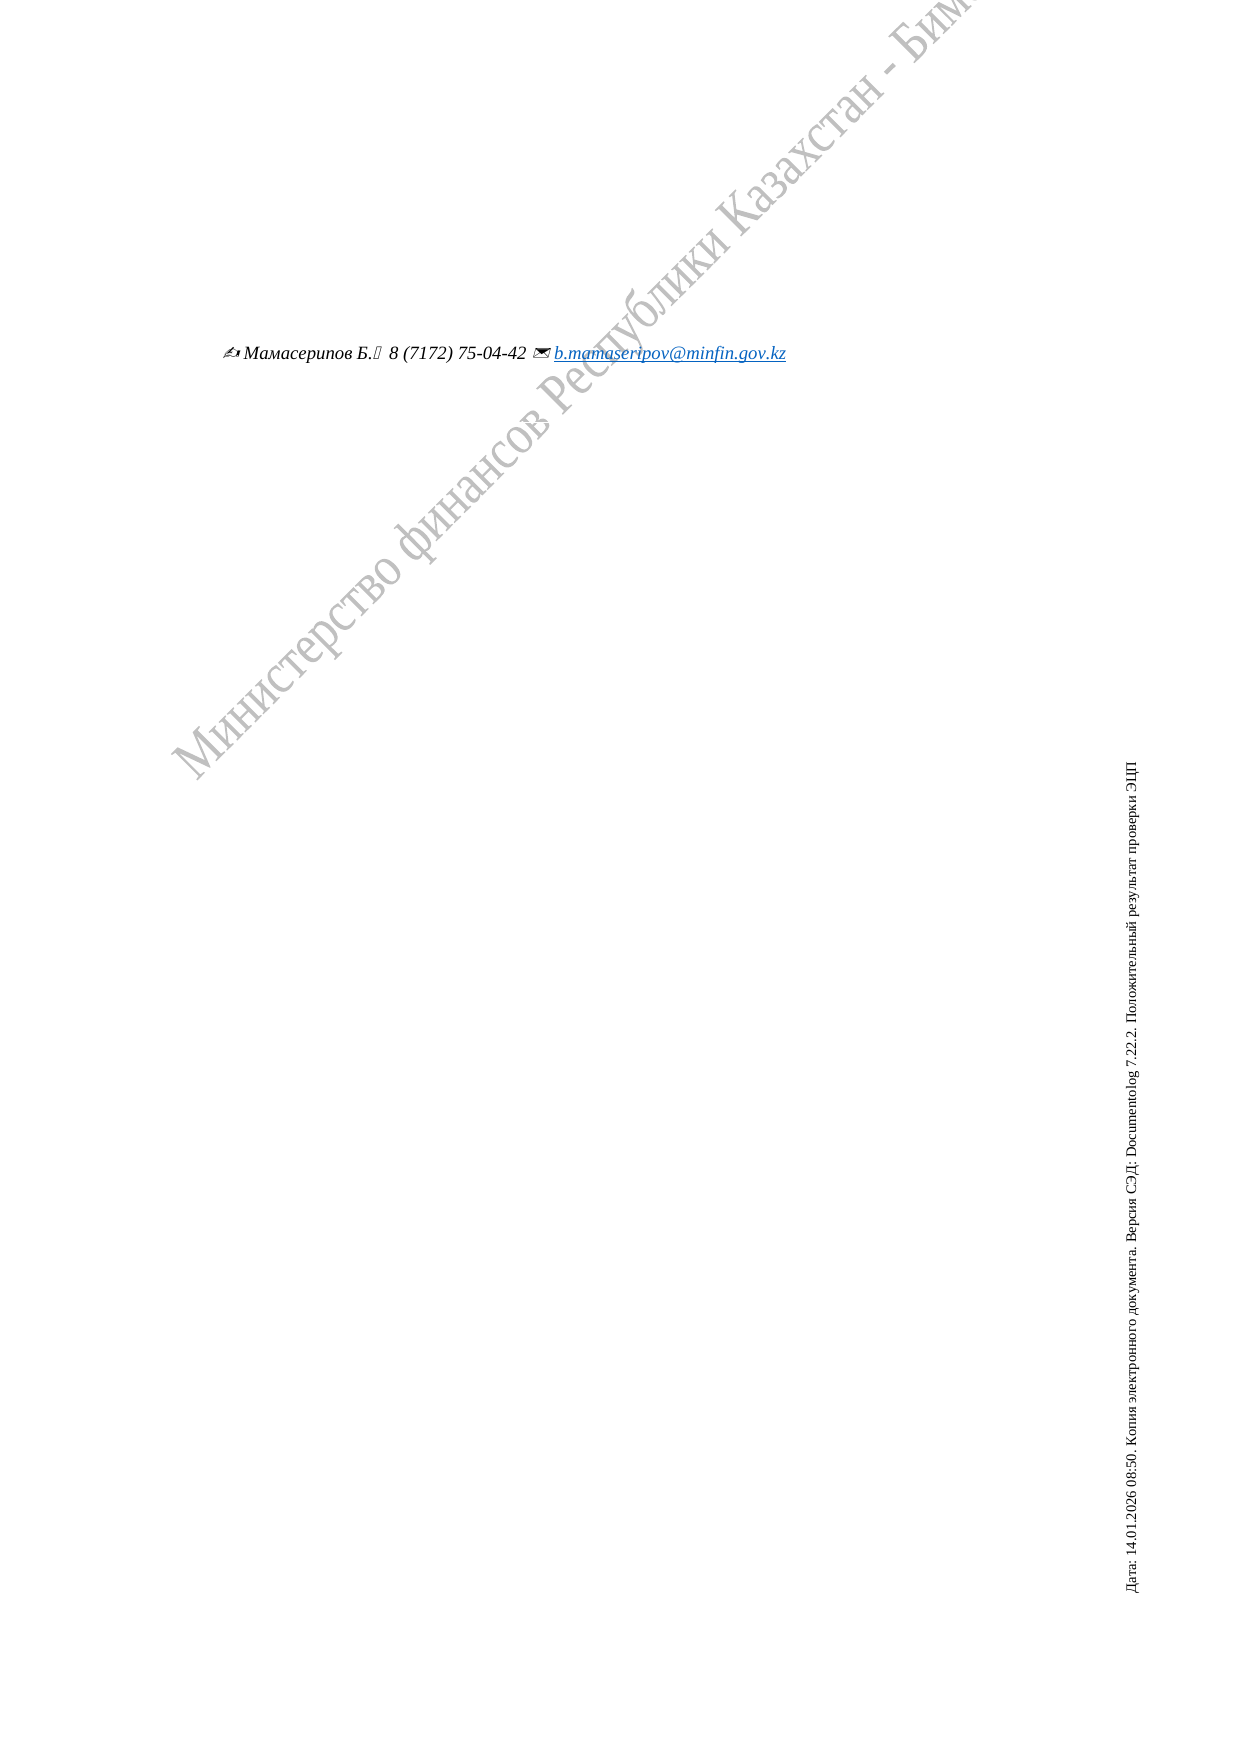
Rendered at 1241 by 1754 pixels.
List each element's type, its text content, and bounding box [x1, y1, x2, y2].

text Мамасерипов Б. 8 (7172) 75-04-42 b.mamaseripov@minfin.gov.kz [148, 342, 1152, 422]
